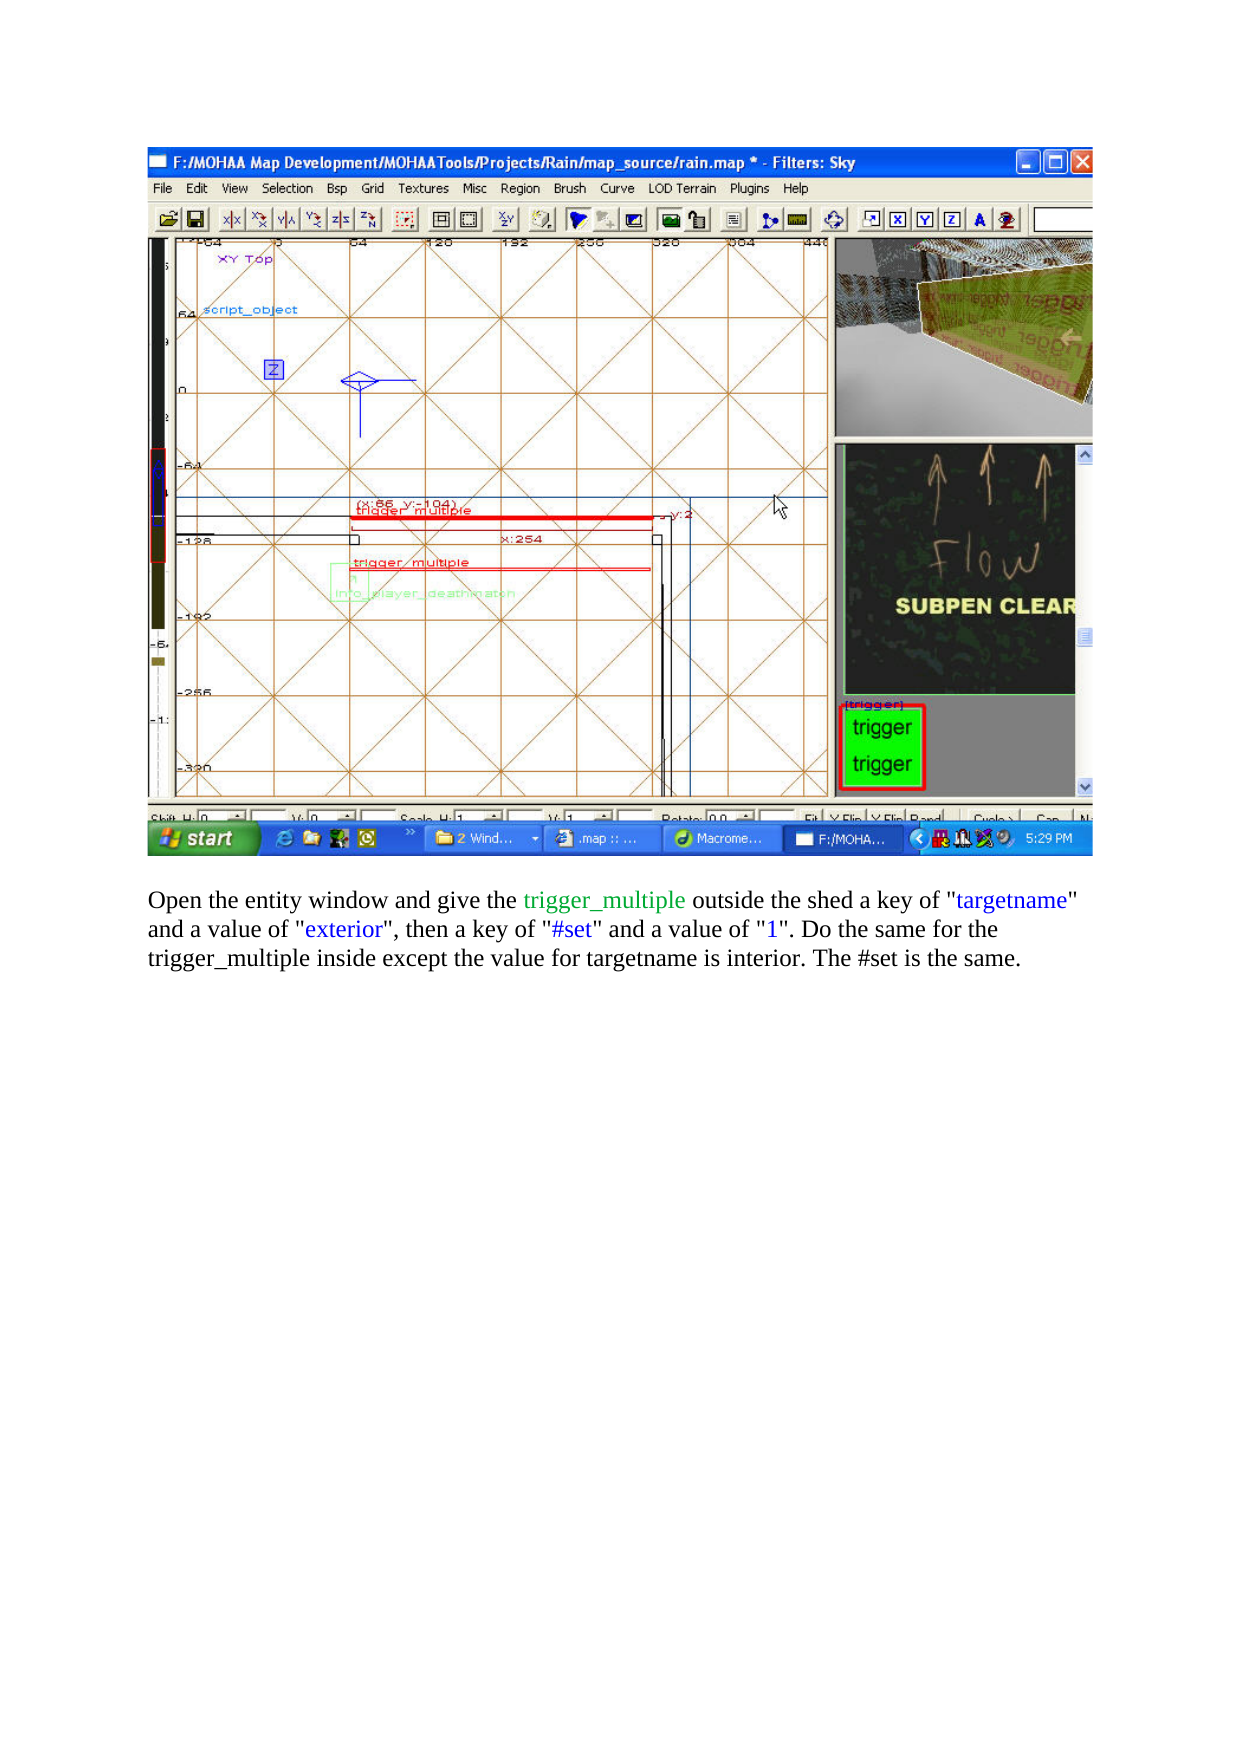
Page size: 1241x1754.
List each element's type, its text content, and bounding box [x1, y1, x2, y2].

picture [147, 147, 1093, 856]
text Open the entity window and give the trigger_multiple outside the shed a key of "targetname" and a value of "exterior", then a key of "#set" and a value of "1". Do the same for the trigger_multiple inside except the value for targetname is interior. The #set is the same. [148, 885, 1093, 971]
